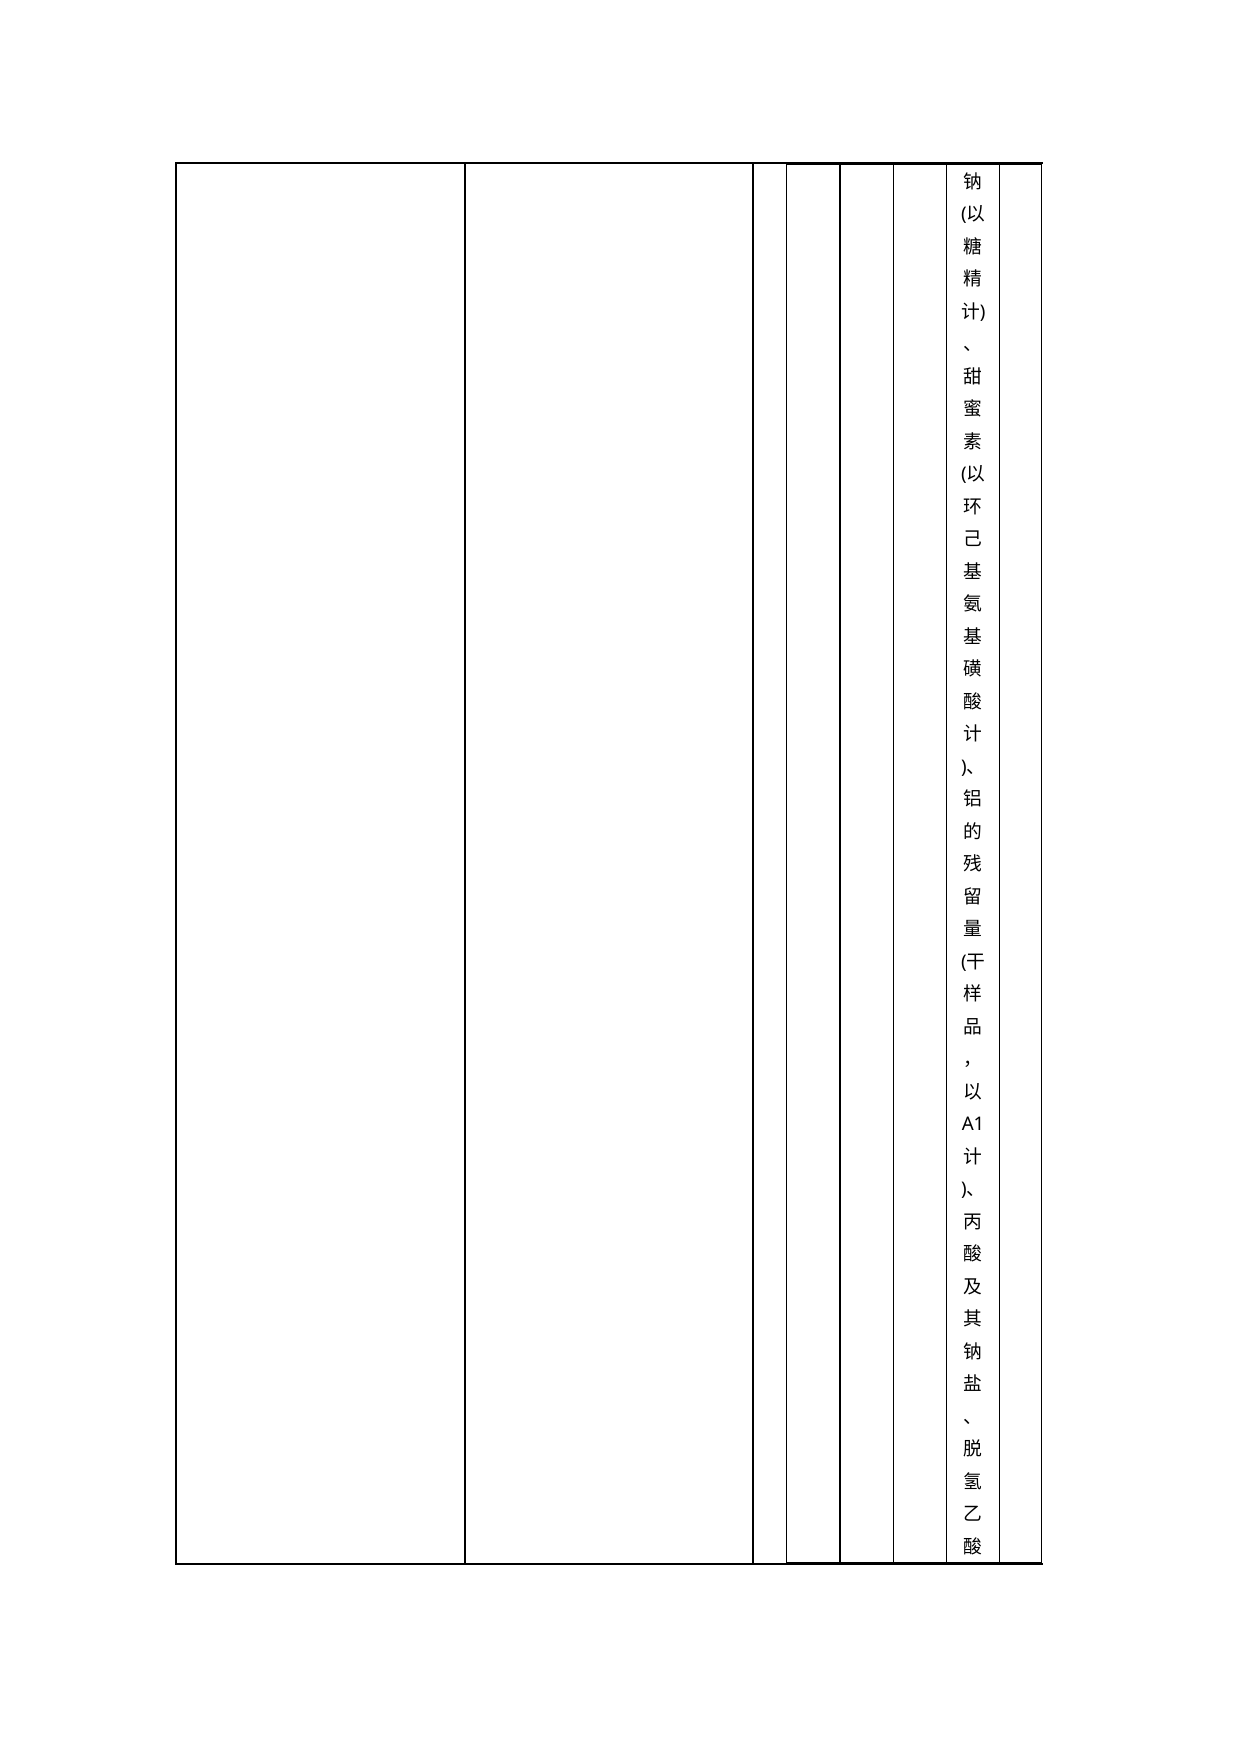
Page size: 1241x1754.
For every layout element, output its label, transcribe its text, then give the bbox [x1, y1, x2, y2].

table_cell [787, 165, 839, 1562]
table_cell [947, 165, 999, 1562]
table_cell ★ [466, 164, 752, 1563]
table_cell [841, 165, 893, 1562]
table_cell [754, 164, 786, 1563]
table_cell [1000, 165, 1041, 1562]
table_cell 1 [177, 164, 464, 1563]
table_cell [894, 165, 946, 1562]
